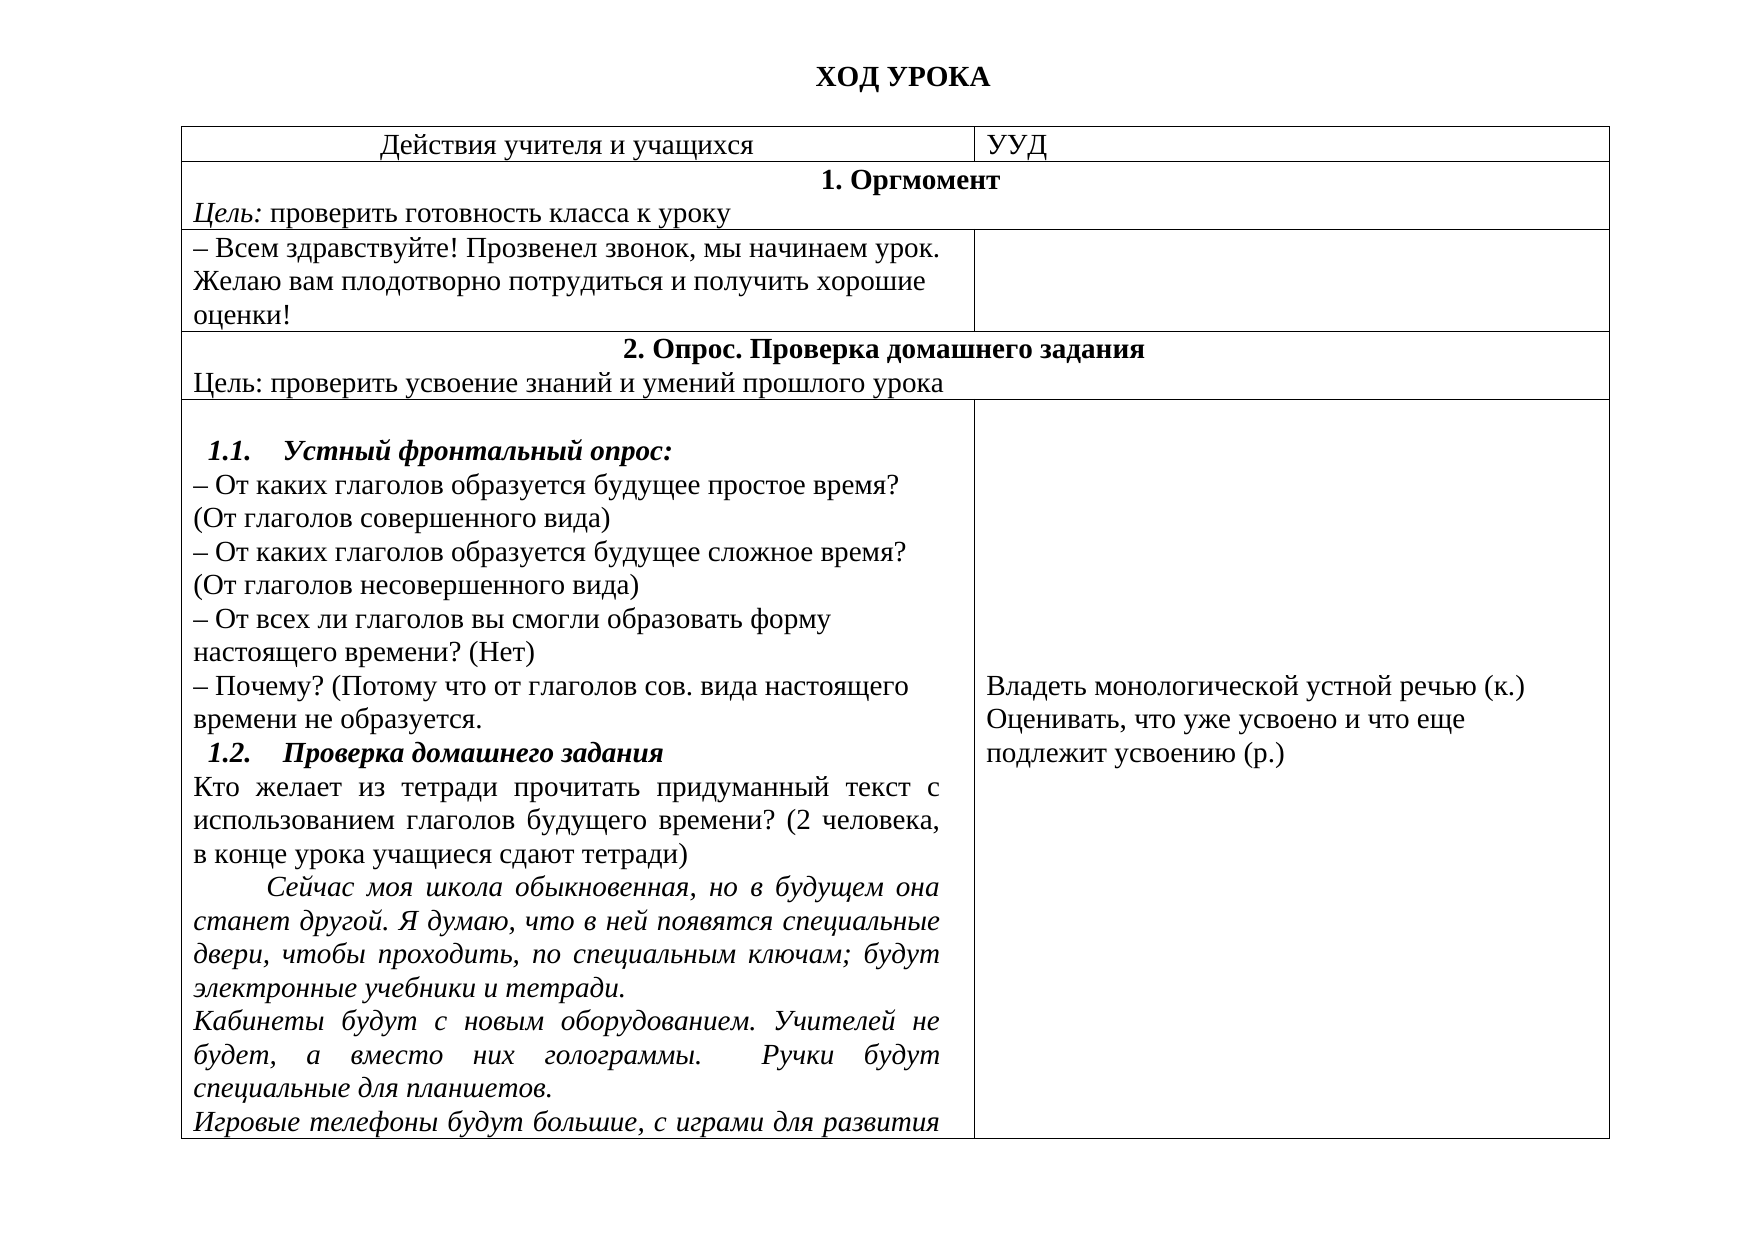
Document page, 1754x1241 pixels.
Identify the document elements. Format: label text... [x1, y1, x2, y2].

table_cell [182, 400, 974, 1138]
table_cell – Всем здравствуйте! Прозвенел звонок, мы начинаем урок. Желаю вам плодотворно потрудиться и получить хорошие оценки! [182, 230, 974, 331]
table_header УУД [975, 127, 1609, 161]
table_header Действия учителя и учащихся [182, 127, 974, 161]
text ХОД УРОКА [193, 59, 1613, 93]
table_cell 2. Опрос. Проверка домашнего задания Цель: проверить усвоение знаний и умений прошлого урока [182, 332, 1609, 399]
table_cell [975, 400, 1609, 1138]
table_cell [975, 230, 1609, 331]
table_cell 1. Оргмомент Цель: проверить готовность класса к уроку [182, 162, 1609, 229]
